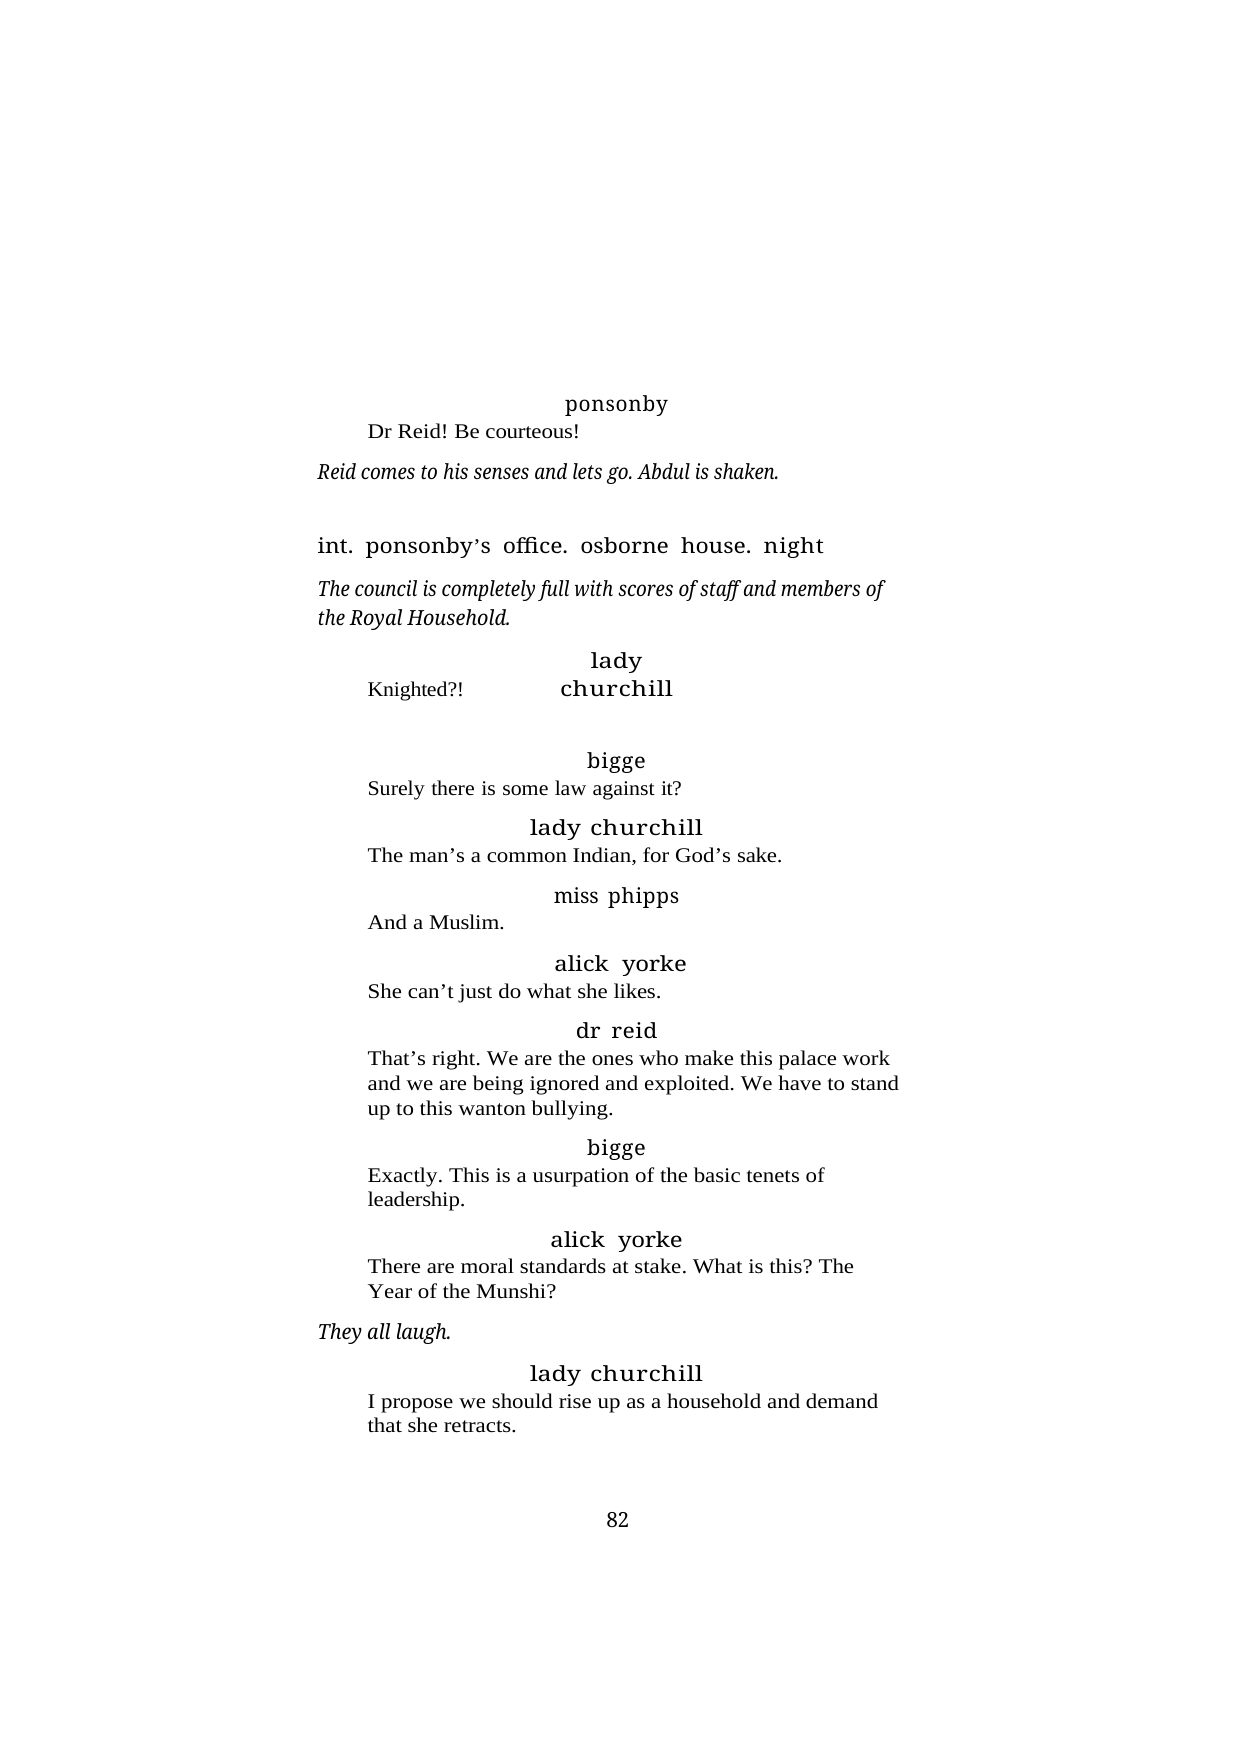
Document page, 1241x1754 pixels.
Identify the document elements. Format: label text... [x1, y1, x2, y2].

text She can’t just do what she likes. [367, 979, 1065, 1003]
text alick yorke [314, 1225, 918, 1253]
text The council is completely full with scores of staff and members of the Royal Household. [317, 574, 909, 632]
text Exactly. This is a usurpation of the basic tenets of leadership. [367, 1163, 909, 1211]
text They all laugh. [317, 1317, 1065, 1345]
text 82 [314, 1505, 921, 1533]
text That’s right. We are the ones who make this palace work and we are being ignored and exploited. We have to stand up to this wanton bullying. [367, 1046, 900, 1119]
text lady churchill [314, 813, 918, 842]
text There are moral standards at stake. What is this? The Year of the Munshi? [367, 1254, 900, 1303]
text lady churchill [314, 1359, 918, 1387]
text And a Muslim. [367, 910, 506, 934]
text Surely there is some law against it? [367, 776, 1065, 800]
text ponsonby [314, 389, 918, 418]
text The man’s a common Indian, for God’s sake. [367, 843, 1065, 867]
text miss phipps [314, 881, 918, 909]
text Knighted?! [367, 677, 467, 701]
text bigge [314, 1133, 918, 1162]
text alick yorke [554, 949, 1065, 978]
text dr reid [314, 1017, 918, 1045]
text Dr Reid! Be courteous! [367, 419, 1065, 443]
text bigge [534, 746, 698, 774]
text lady churchill [534, 646, 698, 703]
text int. ponsonby’s office. osborne house. night [317, 531, 1065, 560]
text I propose we should rise up as a household and demand that she retracts. [367, 1388, 909, 1437]
text Reid comes to his senses and lets go. Abdul is shaken. [317, 457, 1065, 485]
